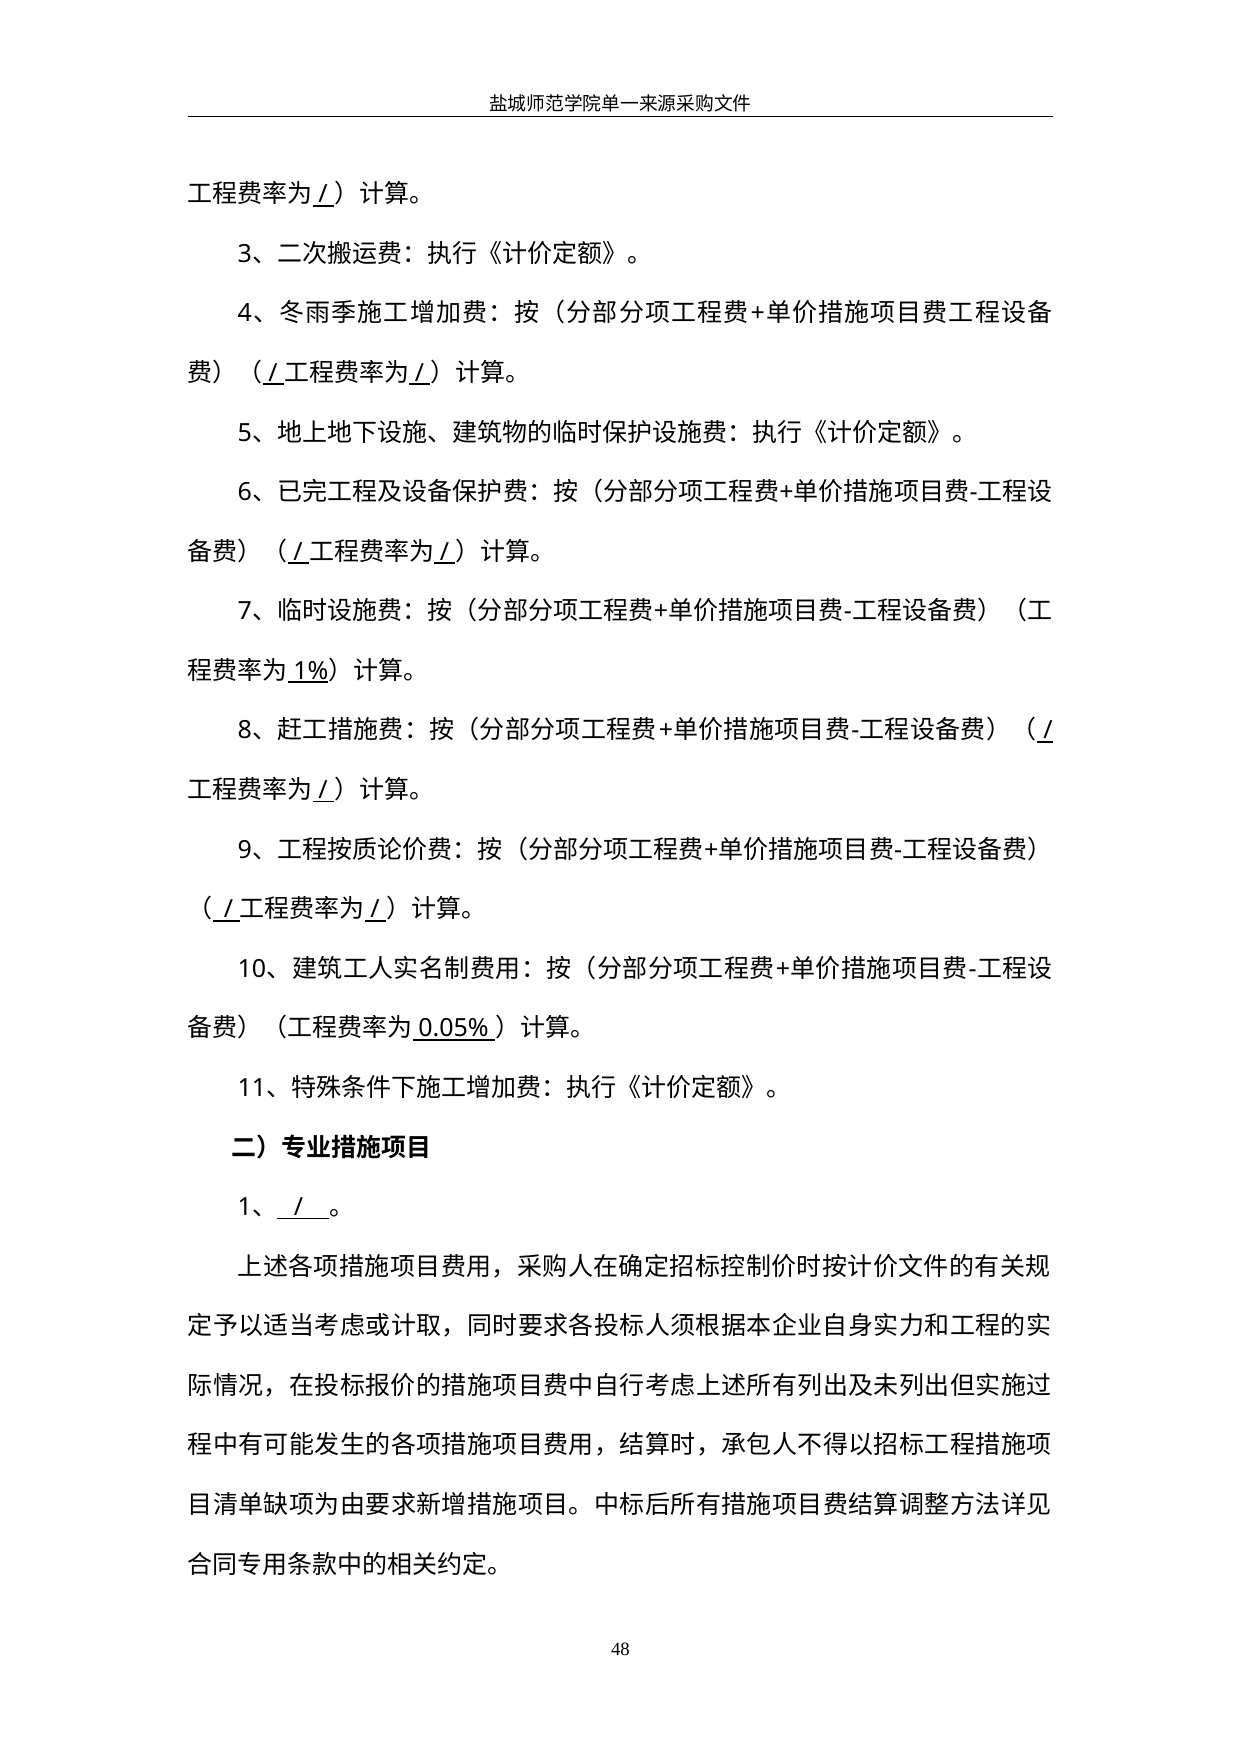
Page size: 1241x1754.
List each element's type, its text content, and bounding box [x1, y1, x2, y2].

text 1、 / 。 [187, 1175, 1053, 1234]
text 二）专业措施项目 [231, 1115, 1053, 1175]
text 9、工程按质论价费：按（分部分项工程费+单价措施项目费-工程设备费）（ / 工程费率为 / ）计算。 [187, 817, 1053, 937]
text 8、赶工措施费：按（分部分项工程费+单价措施项目费-工程设备费）（ / 工程费率为 / ）计算。 [187, 698, 1053, 817]
text 上述各项措施项目费用，采购人在确定招标控制价时按计价文件的有关规定予以适当考虑或计取，同时要求各投标人须根据本企业自身实力和工程的实际情况，在投标报价的措施项目费中自行考虑上述所有列出及未列出但实施过程中有可能发生的各项措施项目费用，结算时，承包人不得以招标工程措施项目清单缺项为由要求新增措施项目。中标后所有措施项目费结算调整方法详见合同专用条款中的相关约定。 [187, 1234, 1053, 1592]
text 10、建筑工人实名制费用：按（分部分项工程费+单价措施项目费-工程设备费）（工程费率为 0.05% ）计算。 [187, 937, 1053, 1056]
text 7、临时设施费：按（分部分项工程费+单价措施项目费-工程设备费）（工程费率为 1%）计算。 [187, 579, 1053, 698]
text 6、已完工程及设备保护费：按（分部分项工程费+单价措施项目费-工程设备费）（ / 工程费率为 / ）计算。 [187, 460, 1053, 579]
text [187, 162, 1053, 222]
text 3、二次搬运费：执行《计价定额》。 [187, 222, 1053, 281]
text 4、冬雨季施工增加费：按（分部分项工程费+单价措施项目费工程设备费）（ / 工程费率为 / ）计算。 [187, 281, 1053, 400]
text 11、特殊条件下施工增加费：执行《计价定额》。 [187, 1056, 1053, 1115]
text 5、地上地下设施、建筑物的临时保护设施费：执行《计价定额》。 [187, 400, 1053, 460]
